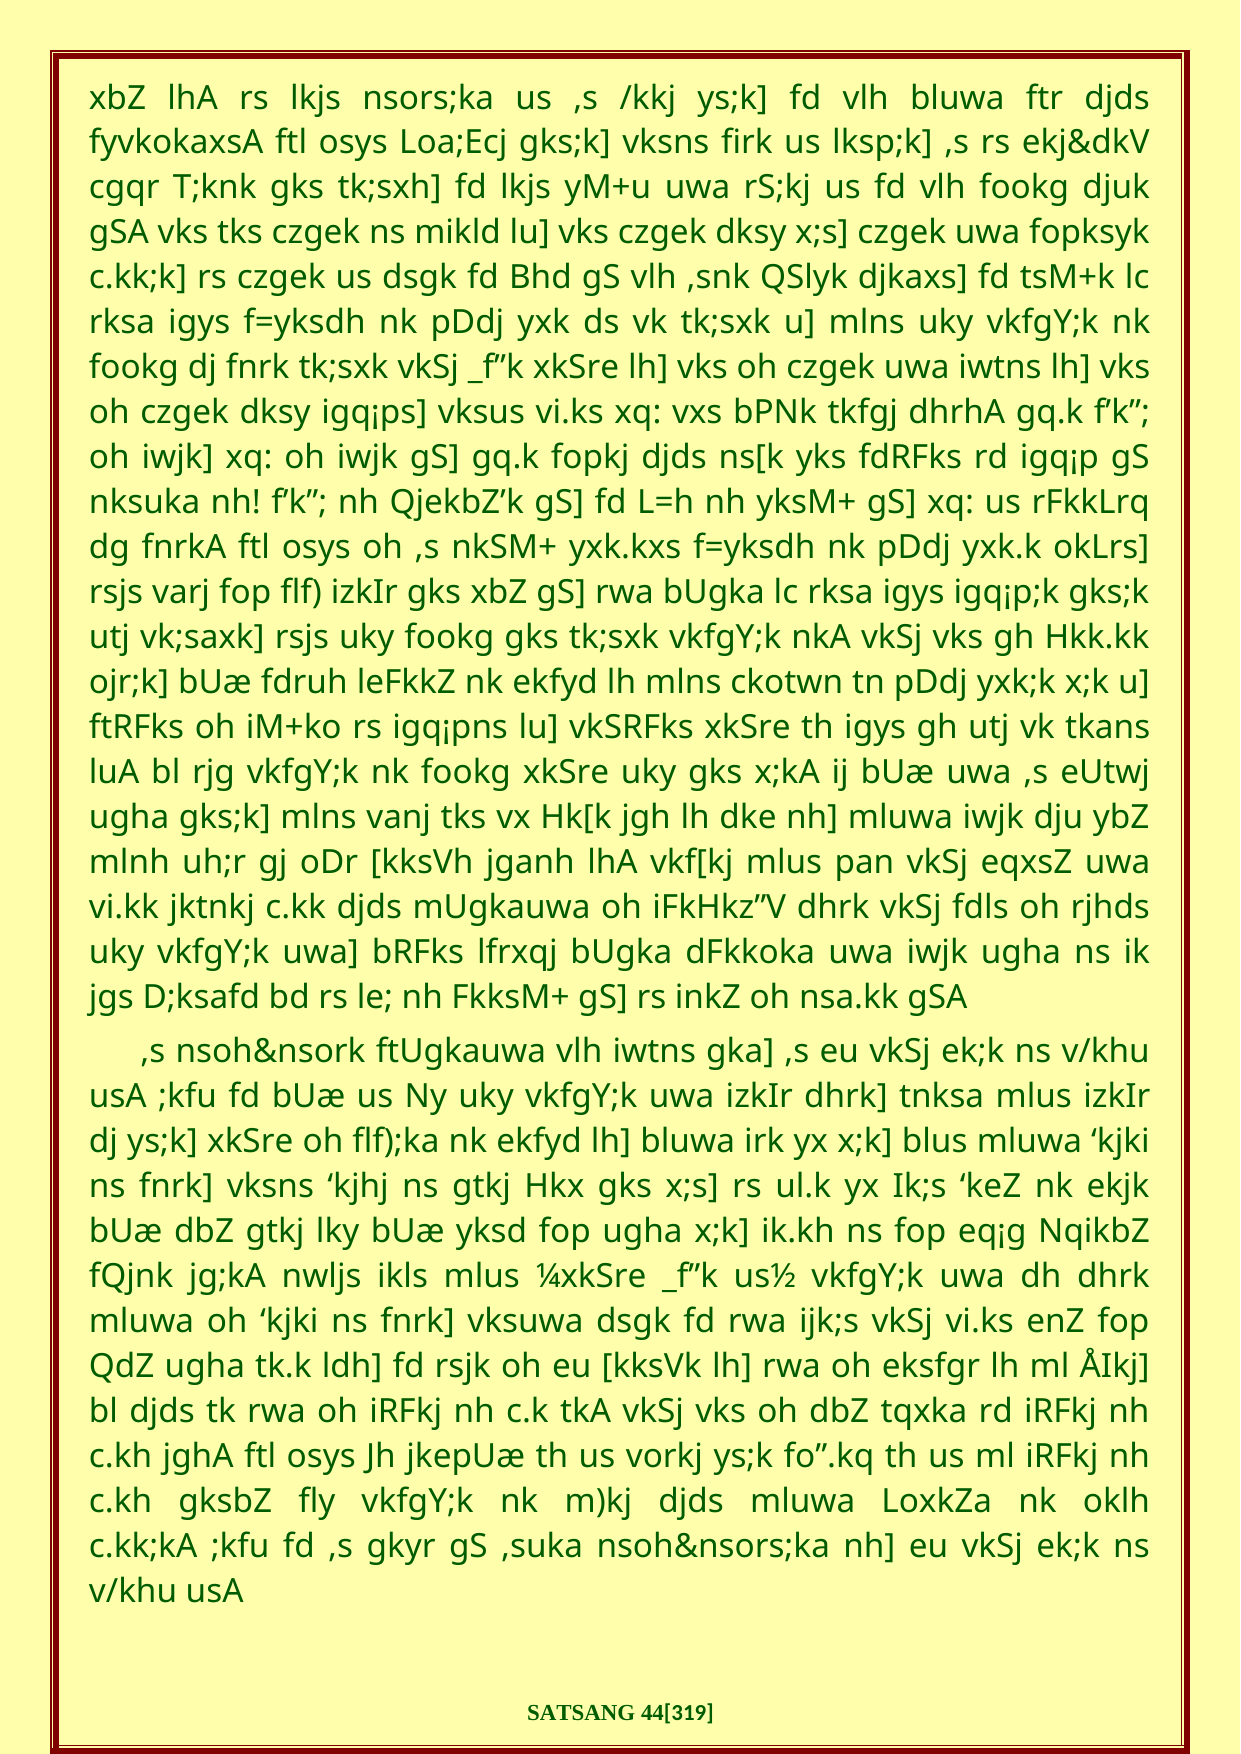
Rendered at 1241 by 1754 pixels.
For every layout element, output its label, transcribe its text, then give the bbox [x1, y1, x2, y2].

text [89, 74, 1152, 1019]
text ,s nsoh&nsork ftUgkauwa vlh iwtns gka] ,s eu vkSj ek;k ns v/khu usA ;kfu fd bUæ us Ny uky vkfgY;k uwa izkIr dhrk] tnksa mlus izkIr dj ys;k] xkSre oh flf);ka nk ekfyd lh] bluwa irk yx x;k] blus mluwa ‘kjki ns fnrk] vksns ‘kjhj ns gtkj Hkx gks x;s] rs ul.k yx Ik;s ‘keZ nk ekjk bUæ dbZ gtkj lky bUæ yksd fop ugha x;k] ik.kh ns fop eq¡g NqikbZ fQjnk jg;kA nwljs ikls mlus ¼xkSre _f”k us½ vkfgY;k uwa dh dhrk mluwa oh ‘kjki ns fnrk] vksuwa dsgk fd rwa ijk;s vkSj vi.ks enZ fop QdZ ugha tk.k ldh] fd rsjk oh eu [kksVk lh] rwa oh eksfgr lh ml ÅIkj] bl djds tk rwa oh iRFkj nh c.k tkA vkSj vks oh dbZ tqxka rd iRFkj nh c.kh jghA ftl osys Jh jkepUæ th us vorkj ys;k fo”.kq th us ml iRFkj nh c.kh gksbZ fly vkfgY;k nk m)kj djds mluwa LoxkZa nk oklh c.kk;kA ;kfu fd ,s gkyr gS ,suka nsoh&nsors;ka nh] eu vkSj ek;k ns v/khu usA [89, 1027, 1152, 1612]
